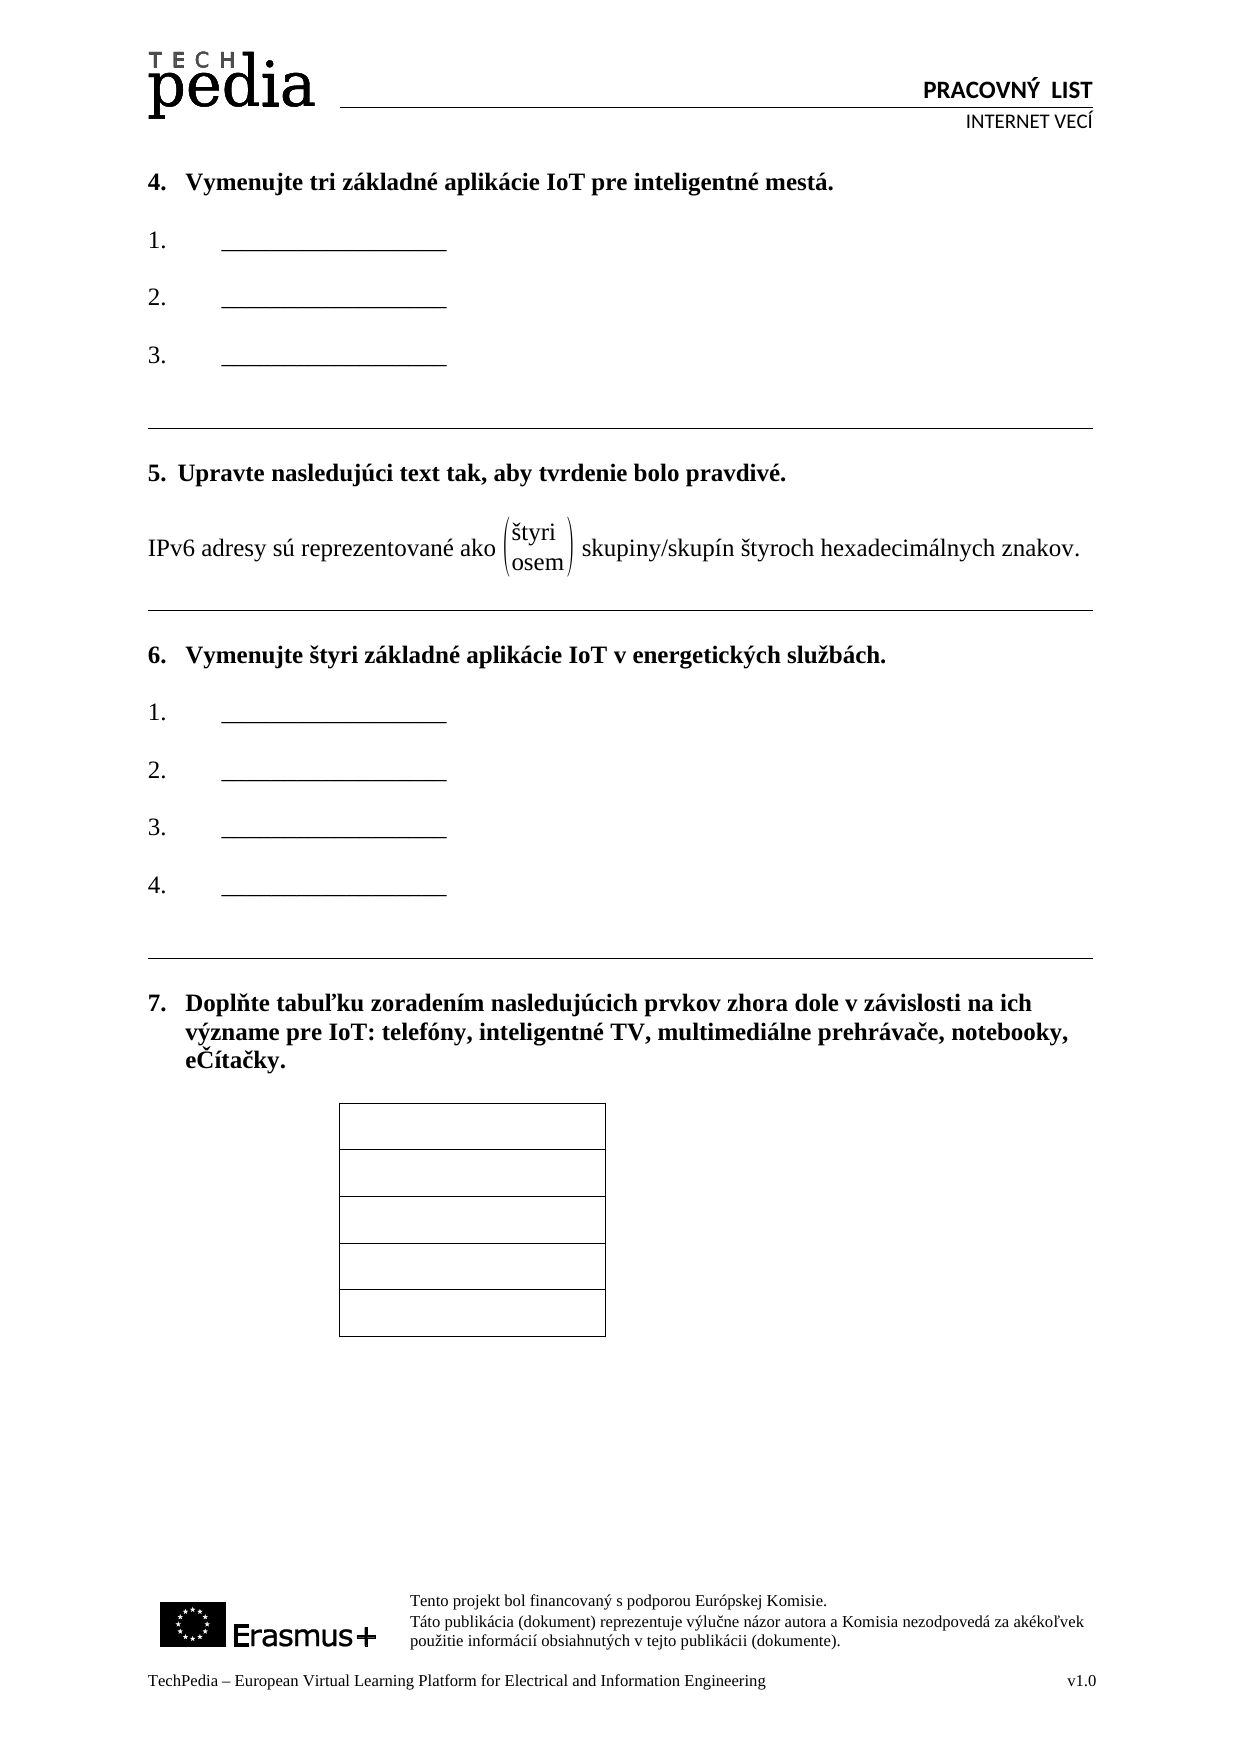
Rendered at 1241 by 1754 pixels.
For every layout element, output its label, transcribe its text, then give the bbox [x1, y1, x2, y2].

table_header [340, 1104, 605, 1149]
text Vymenujte tri základné aplikácie IoT pre inteligentné mestá. [148, 167, 1093, 196]
text 3. __________________ [148, 340, 1093, 369]
table_cell [340, 1150, 605, 1196]
text 2. __________________ [148, 755, 1093, 783]
text 3. __________________ [148, 812, 1093, 841]
text Vymenujte štyri základné aplikácie IoT v energetických službách. [148, 640, 1093, 668]
table_cell [340, 1290, 605, 1336]
text 1. __________________ [148, 697, 1093, 726]
text 1. __________________ [148, 225, 1093, 254]
text 2. __________________ [148, 282, 1093, 311]
text IPv6 adresy sú reprezentované ako skupiny/skupín štyroch hexadecimálnych znakov. [148, 516, 1093, 579]
text 4. __________________ [148, 870, 1093, 898]
text Doplňte tabuľku zoradením nasledujúcich prvkov zhora dole v závislosti na ich význame pre IoT: telefóny, inteligentné TV, multimediálne prehrávače, notebooky, eČítačky. [148, 988, 1093, 1074]
table_cell [340, 1244, 605, 1289]
table_cell [340, 1197, 605, 1242]
text Upravte nasledujúci text tak, aby tvrdenie bolo pravdivé. [148, 458, 1093, 487]
